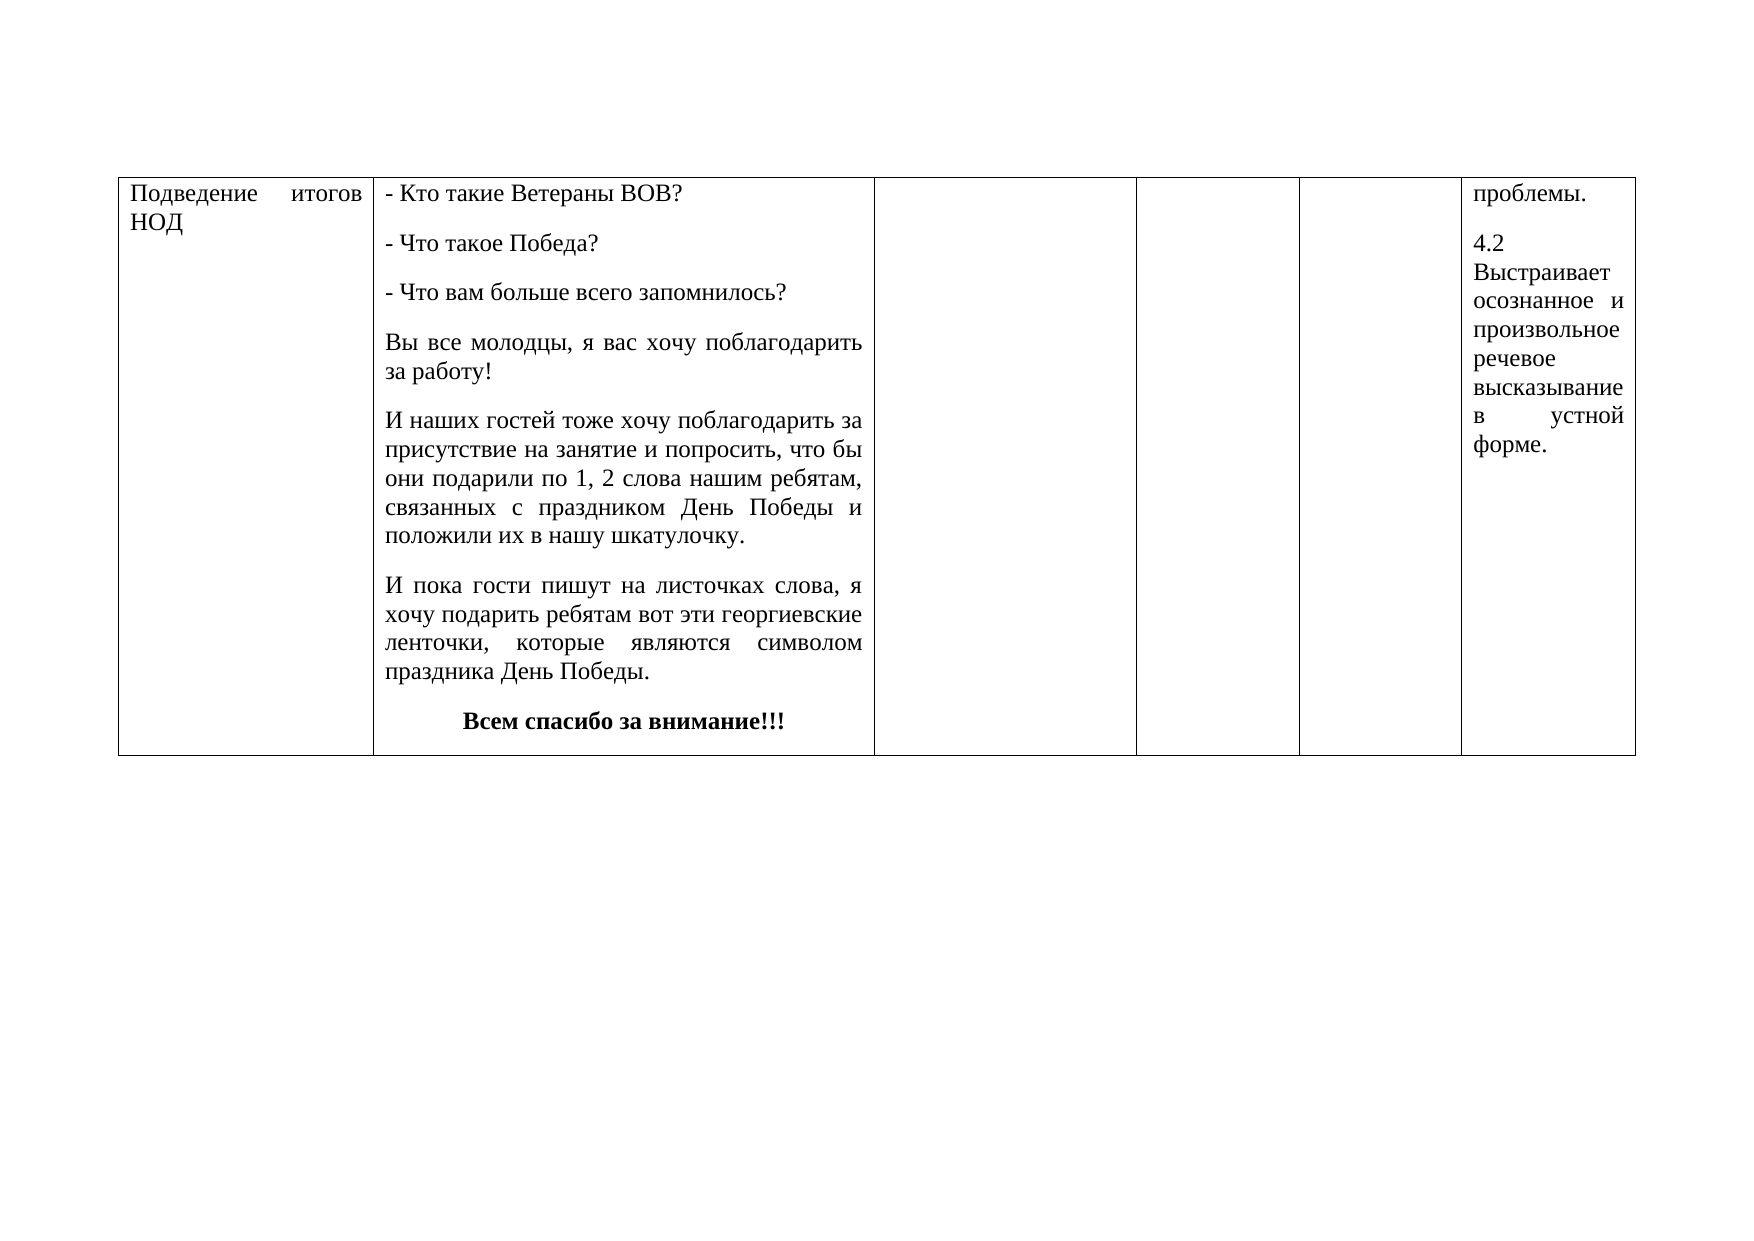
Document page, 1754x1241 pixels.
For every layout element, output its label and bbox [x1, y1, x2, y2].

table_cell [119, 178, 373, 755]
table_cell [1300, 178, 1461, 755]
table_cell [374, 178, 874, 755]
table_cell [875, 178, 1136, 755]
table_cell [1462, 178, 1635, 755]
table_cell [1137, 178, 1299, 755]
